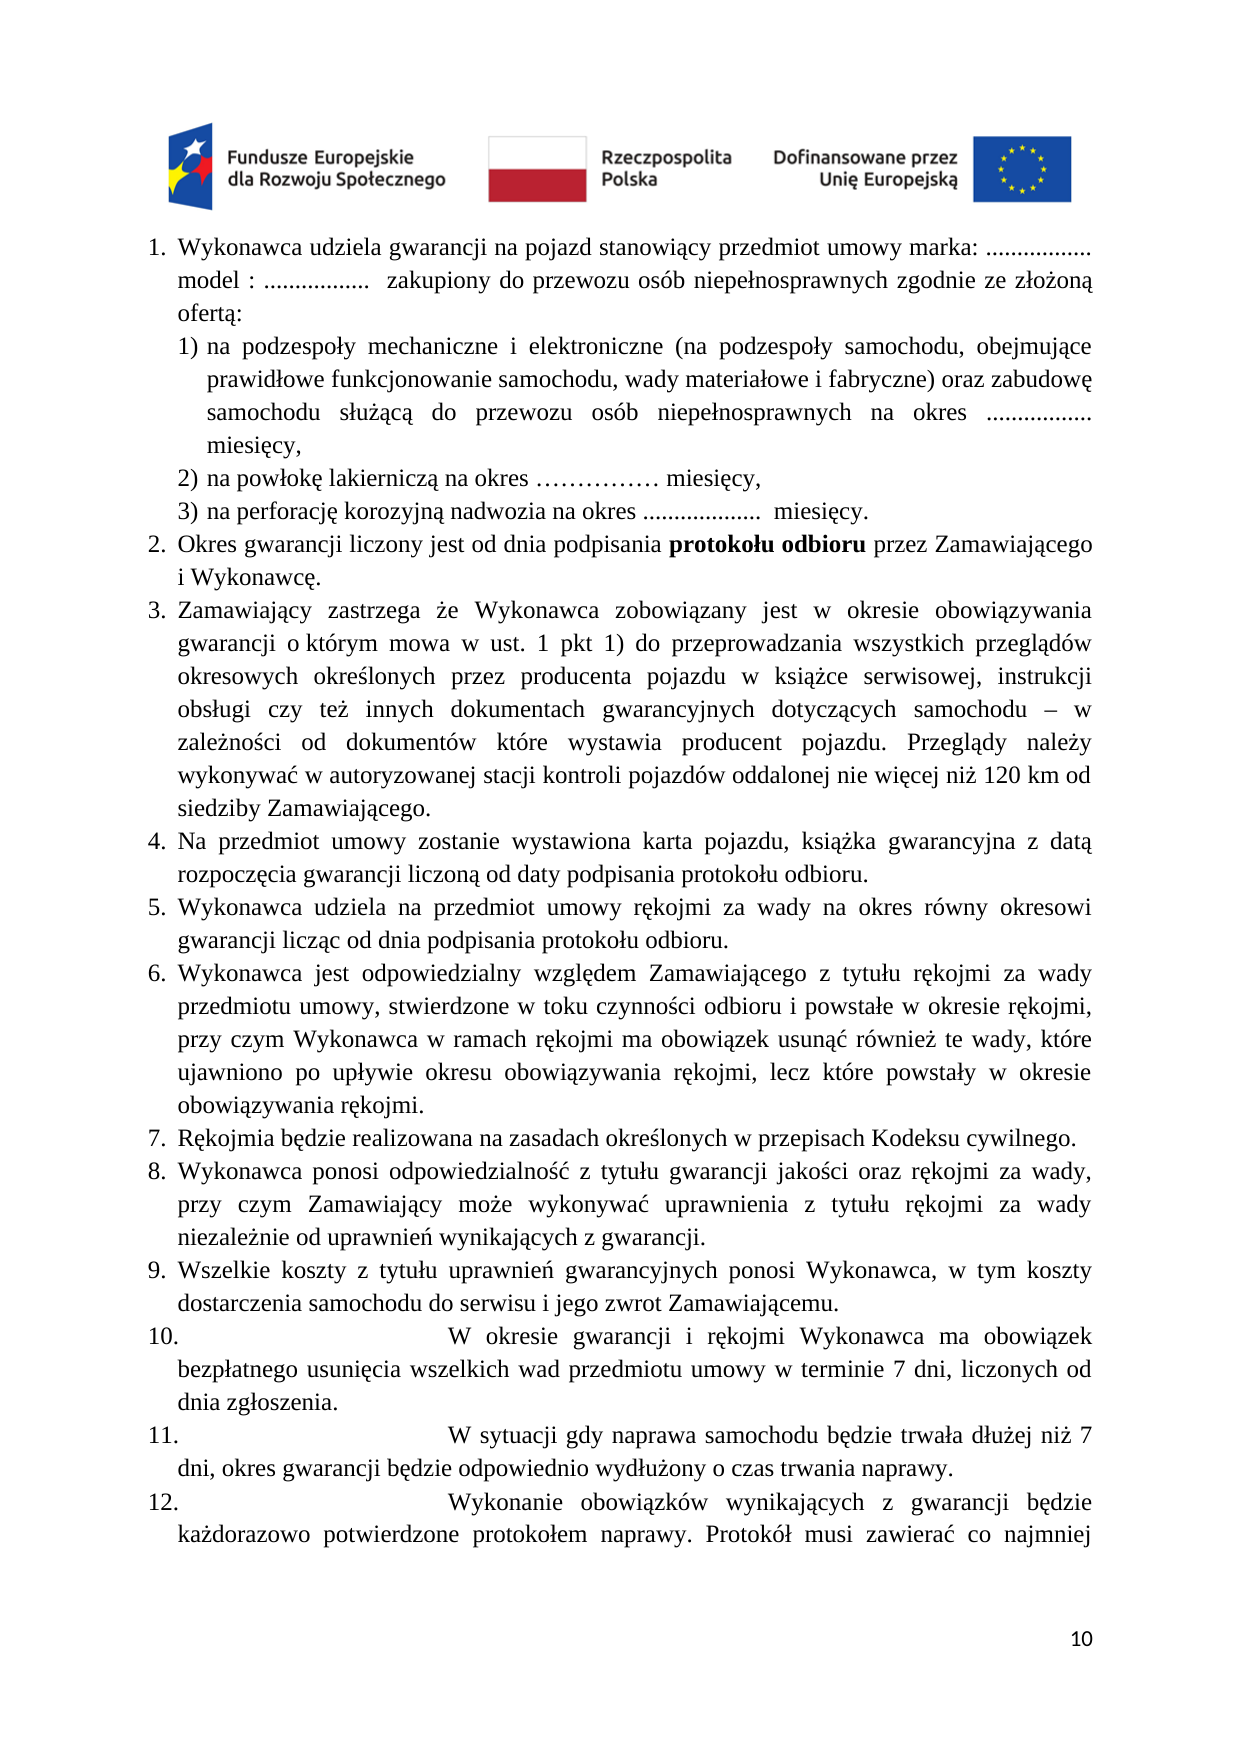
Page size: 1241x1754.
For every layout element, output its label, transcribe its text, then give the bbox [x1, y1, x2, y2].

list Wykonawca jest odpowiedzialny względem Zamawiającego z tytułu rękojmi za wady przedmiotu umowy, stwierdzone w toku czynności odbioru i powstałe w okresie rękojmi, przy czym Wykonawca w ramach rękojmi ma obowiązek usunąć również te wady, które ujawniono po upływie okresu obowiązywania rękojmi, lecz które powstały w okresie obowiązywania rękojmi. [148, 958, 1093, 1119]
list na powłokę lakierniczą na okres …………… miesięcy, [177, 463, 1093, 492]
list na perforację korozyjną nadwozia na okres ................... miesięcy. [177, 496, 1093, 525]
picture [147, 101, 1093, 232]
list W okresie gwarancji i rękojmi Wykonawca ma obowiązek bezpłatnego usunięcia wszelkich wad przedmiotu umowy w terminie 7 dni, liczonych od dnia zgłoszenia. [148, 1321, 1093, 1416]
list Rękojmia będzie realizowana na zasadach określonych w przepisach Kodeksu cywilnego. [148, 1123, 1093, 1152]
list Na przedmiot umowy zostanie wystawiona karta pojazdu, książka gwarancyjna z datą rozpoczęcia gwarancji liczoną od daty podpisania protokołu odbioru. [148, 826, 1093, 888]
list na podzespoły mechaniczne i elektroniczne (na podzespoły samochodu, obejmujące prawidłowe funkcjonowanie samochodu, wady materiałowe i fabryczne) oraz zabudowę samochodu służącą do przewozu osób niepełnosprawnych na okres ................. miesięcy, [177, 331, 1093, 459]
list Wykonawca udziela na przedmiot umowy rękojmi za wady na okres równy okresowi gwarancji licząc od dnia podpisania protokołu odbioru. [148, 892, 1093, 954]
list Zamawiający zastrzega że Wykonawca zobowiązany jest w okresie obowiązywania gwarancji o którym mowa w ust. 1 pkt 1) do przeprowadzania wszystkich przeglądów okresowych określonych przez producenta pojazdu w książce serwisowej, instrukcji obsługi czy też innych dokumentach gwarancyjnych dotyczących samochodu – w zależności od dokumentów które wystawia producent pojazdu. Przeglądy należy wykonywać w autoryzowanej stacji kontroli pojazdów oddalonej nie więcej niż 120 km od siedziby Zamawiającego. [148, 595, 1093, 822]
list W sytuacji gdy naprawa samochodu będzie trwała dłużej niż 7 dni, okres gwarancji będzie odpowiednio wydłużony o czas trwania naprawy. [148, 1421, 1093, 1482]
list Wykonawca udziela gwarancji na pojazd stanowiący przedmiot umowy marka: ................. model : ................. zakupiony do przewozu osób niepełnosprawnych zgodnie ze złożoną ofertą: [148, 232, 1093, 327]
list Wykonawca ponosi odpowiedzialność z tytułu gwarancji jakości oraz rękojmi za wady, przy czym Zamawiający może wykonywać uprawnienia z tytułu rękojmi za wady niezależnie od uprawnień wynikających z gwarancji. [148, 1156, 1093, 1251]
list Okres gwarancji liczony jest od dnia podpisania protokołu odbioru przez Zamawiającego i Wykonawcę. [148, 529, 1093, 591]
list Wszelkie koszty z tytułu uprawnień gwarancyjnych ponosi Wykonawca, w tym koszty dostarczenia samochodu do serwisu i jego zwrot Zamawiającemu. [148, 1255, 1093, 1317]
